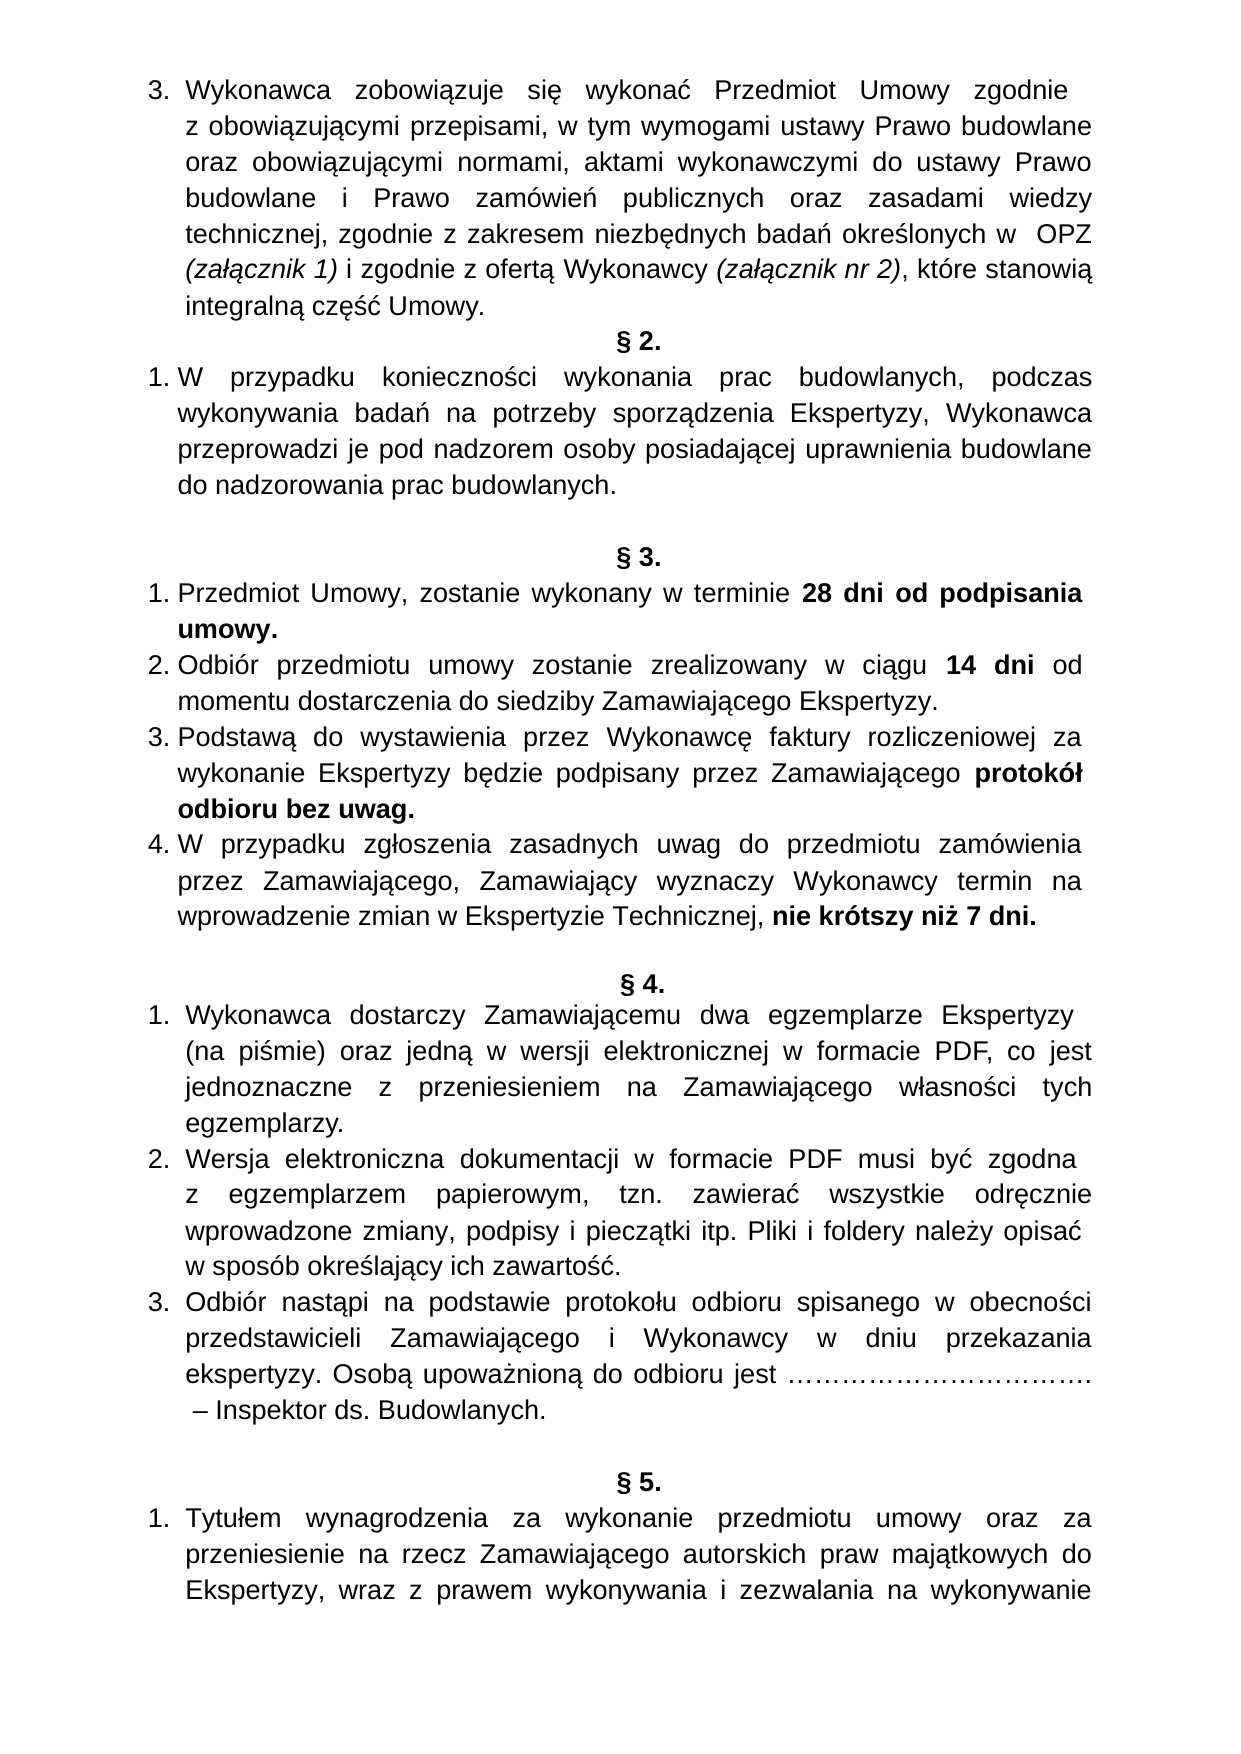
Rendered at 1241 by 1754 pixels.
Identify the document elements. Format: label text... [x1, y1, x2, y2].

text § 5. [148, 1466, 1093, 1497]
list Wykonawca dostarczy Zamawiającemu dwa egzemplarze Ekspertyzy (na piśmie) oraz jedną w wersji elektronicznej w formacie PDF, co jest jednoznaczne z przeniesieniem na Zamawiającego własności tych egzemplarzy. [148, 999, 1093, 1138]
list Wersja elektroniczna dokumentacji w formacie PDF musi być zgodna z egzemplarzem papierowym, tzn. zawierać wszystkie odręcznie wprowadzone zmiany, podpisy i pieczątki itp. Pliki i foldery należy opisać w sposób określający ich zawartość. [148, 1143, 1093, 1282]
text § 3. [185, 541, 1093, 572]
list W przypadku konieczności wykonania prac budowlanych, podczas wykonywania badań na potrzeby sporządzenia Ekspertyzy, Wykonawca przeprowadzi je pod nadzorem osoby posiadającej uprawnienia budowlane do nadzorowania prac budowlanych. [148, 361, 1093, 500]
list W przypadku zgłoszenia zasadnych uwag do przedmiotu zamówienia przez Zamawiającego, Zamawiający wyznaczy Wykonawcy termin na wprowadzenie zmian w Ekspertyzie Technicznej, nie krótszy niż 7 dni. [148, 828, 1083, 932]
text § 4. [185, 968, 1093, 999]
list Odbiór nastąpi na podstawie protokołu odbioru spisanego w obecności przedstawicieli Zamawiającego i Wykonawcy w dniu przekazania ekspertyzy. Osobą upoważnioną do odbioru jest ……………………………. – Inspektor ds. Budowlanych. [148, 1286, 1093, 1425]
list Odbiór przedmiotu umowy zostanie zrealizowany w ciągu 14 dni od momentu dostarczenia do siedziby Zamawiającego Ekspertyzy. [148, 649, 1083, 716]
list Przedmiot Umowy, zostanie wykonany w terminie 28 dni od podpisania umowy. [148, 577, 1083, 644]
list Podstawą do wystawienia przez Wykonawcę faktury rozliczeniowej za wykonanie Ekspertyzy będzie podpisany przez Zamawiającego protokół odbioru bez uwag. [148, 721, 1083, 824]
list Wykonawca zobowiązuje się wykonać Przedmiot Umowy zgodnie z obowiązującymi przepisami, w tym wymogami ustawy Prawo budowlane oraz obowiązującymi normami, aktami wykonawczymi do ustawy Prawo budowlane i Prawo zamówień publicznych oraz zasadami wiedzy technicznej, zgodnie z zakresem niezbędnych badań określonych w OPZ (załącznik 1) i zgodnie z ofertą Wykonawcy (załącznik nr 2), które stanowią integralną część Umowy. [148, 74, 1093, 321]
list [148, 1502, 1093, 1605]
text § 2. [185, 325, 1093, 357]
